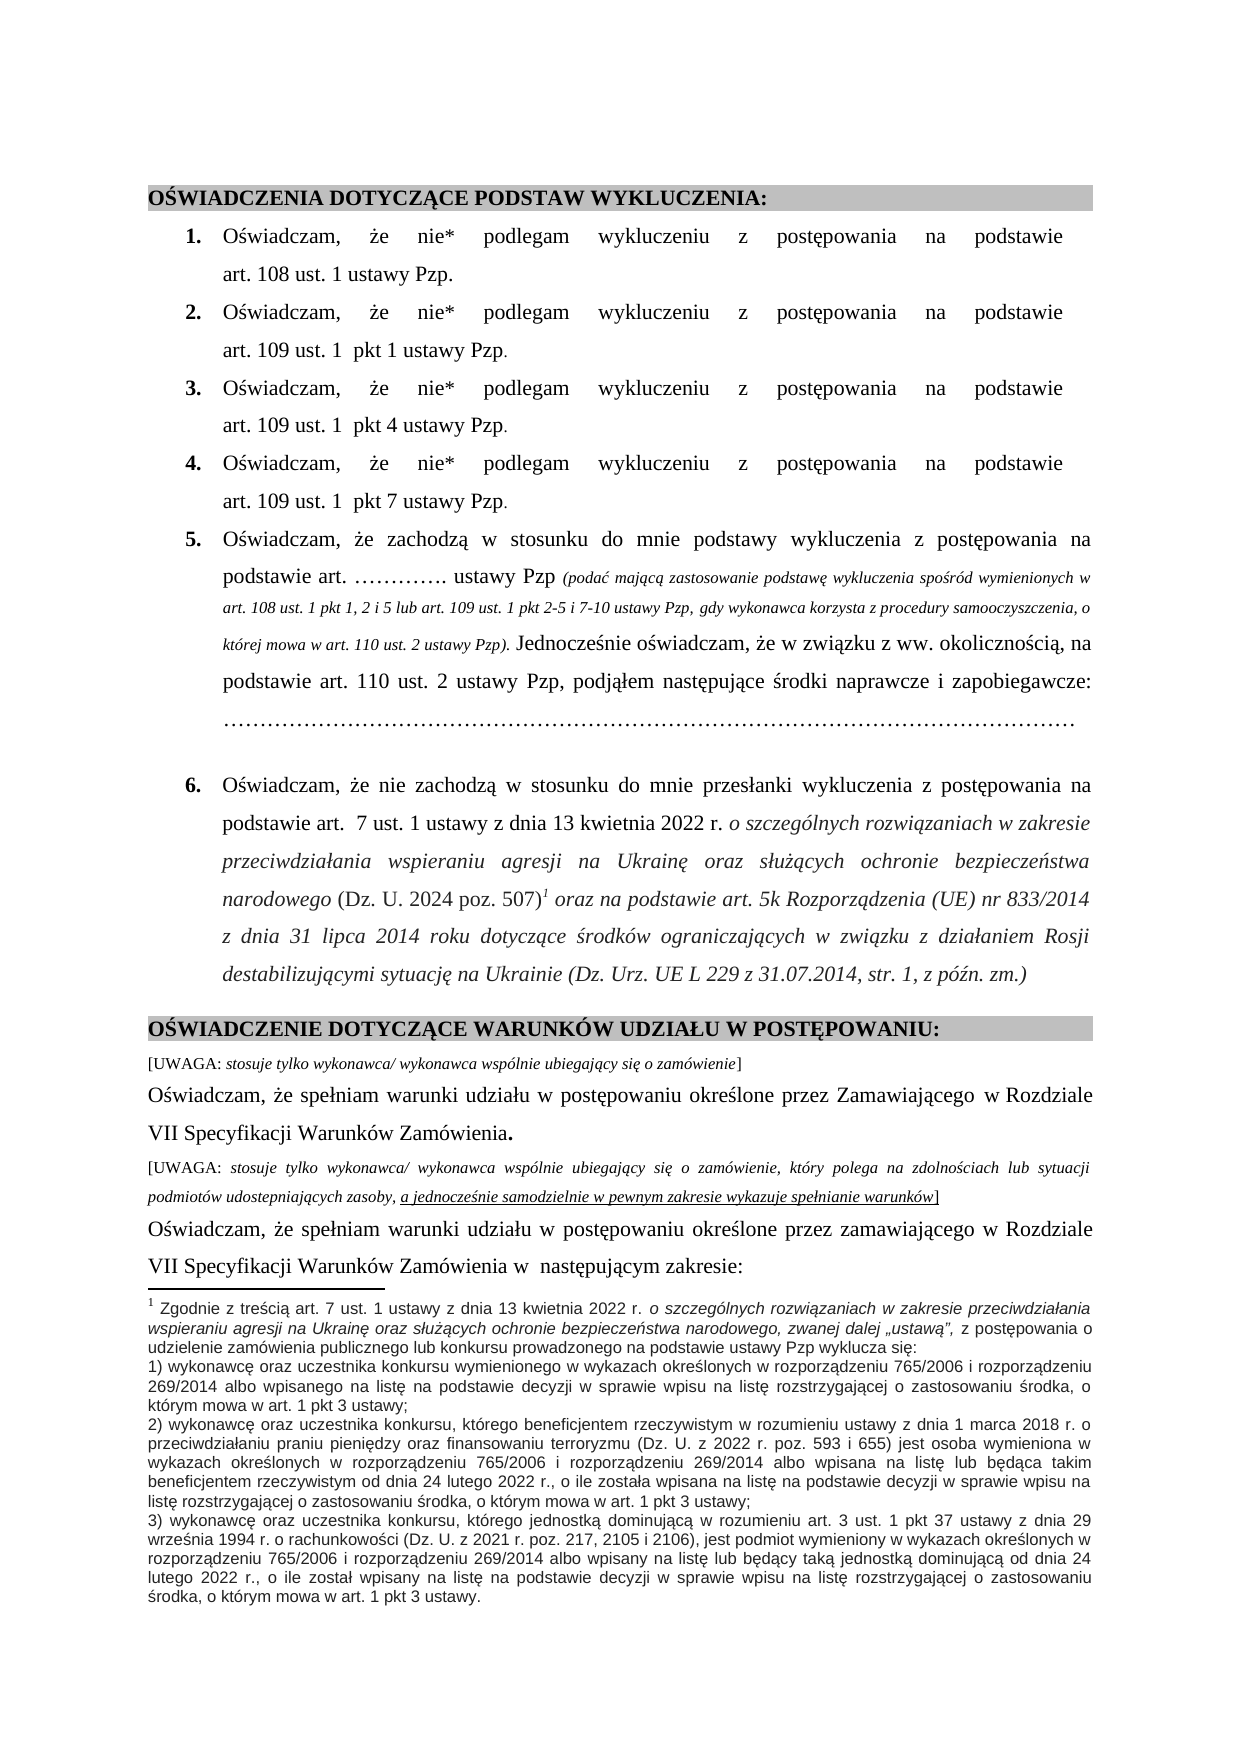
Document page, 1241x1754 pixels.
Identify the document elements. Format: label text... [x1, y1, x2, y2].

text Oświadczam, że spełniam warunki udziału w postępowaniu określone przez zamawiającego w Rozdziale VII Specyfikacji Warunków Zamówienia w następującym zakresie: [148, 1216, 1093, 1278]
list Oświadczam, że nie zachodzą w stosunku do mnie przesłanki wykluczenia z postępowania na podstawie art. 7 ust. 1 ustawy z dnia 13 kwietnia 2022 r. o szczególnych rozwiązaniach w zakresie przeciwdziałania wspieraniu agresji na Ukrainę oraz służących ochronie bezpieczeństwa narodowego (Dz. U. 2024 poz. 507) oraz na podstawie art. 5k Rozporządzenia (UE) nr 833/2014 z dnia 31 lipca 2014 roku dotyczące środków ograniczających w związku z działaniem Rosji destabilizującymi sytuację na Ukrainie (Dz. Urz. UE L 229 z 31.07.2014, str. 1, z późn. zm.) [185, 772, 1093, 987]
text [UWAGA: stosuje tylko wykonawca/ wykonawca wspólnie ubiegający się o zamówienie, który polega na zdolnościach lub sytuacji podmiotów udostepniających zasoby, a jednocześnie samodzielnie w pewnym zakresie wykazuje spełnianie warunków] [148, 1158, 1093, 1206]
text [UWAGA: stosuje tylko wykonawca/ wykonawca wspólnie ubiegający się o zamówienie] [148, 1054, 1093, 1073]
list Oświadczam, że nie* podlegam wykluczeniu z postępowania na podstawie art. 109 ust. 1 pkt 1 ustawy Pzp. [185, 299, 1093, 362]
list Oświadczam, że nie* podlegam wykluczeniu z postępowania na podstawie art. 109 ust. 1 pkt 4 ustawy Pzp. [185, 374, 1093, 437]
text Oświadczam, że spełniam warunki udziału w postępowaniu określone przez Zamawiającego w Rozdziale VII Specyfikacji Warunków Zamówienia. [148, 1082, 1093, 1145]
text OŚWIADCZENIA DOTYCZĄCE PODSTAW WYKLUCZENIA: [148, 185, 1093, 211]
list Oświadczam, że zachodzą w stosunku do mnie podstawy wykluczenia z postępowania na podstawie art. …………. ustawy Pzp (podać mającą zastosowanie podstawę wykluczenia spośród wymienionych w art. 108 ust. 1 pkt 1, 2 i 5 lub art. 109 ust. 1 pkt 2-5 i 7-10 ustawy Pzp, gdy wykonawca korzysta z procedury samooczyszczenia, o której mowa w art. 110 ust. 2 ustawy Pzp). Jednocześnie oświadczam, że w związku z ww. okolicznością, na podstawie art. 110 ust. 2 ustawy Pzp, podjąłem następujące środki naprawcze i zapobiegawcze: ……………………………………………………………………………………………………… [185, 526, 1093, 731]
text OŚWIADCZENIE DOTYCZĄCE WARUNKÓW UDZIAŁU W POSTĘPOWANIU: [148, 1016, 1093, 1041]
list Oświadczam, że nie* podlegam wykluczeniu z postępowania na podstawie art. 109 ust. 1 pkt 7 ustawy Pzp. [185, 450, 1093, 513]
list Oświadczam, że nie* podlegam wykluczeniu z postępowania na podstawie art. 108 ust. 1 ustawy Pzp. [185, 223, 1093, 286]
